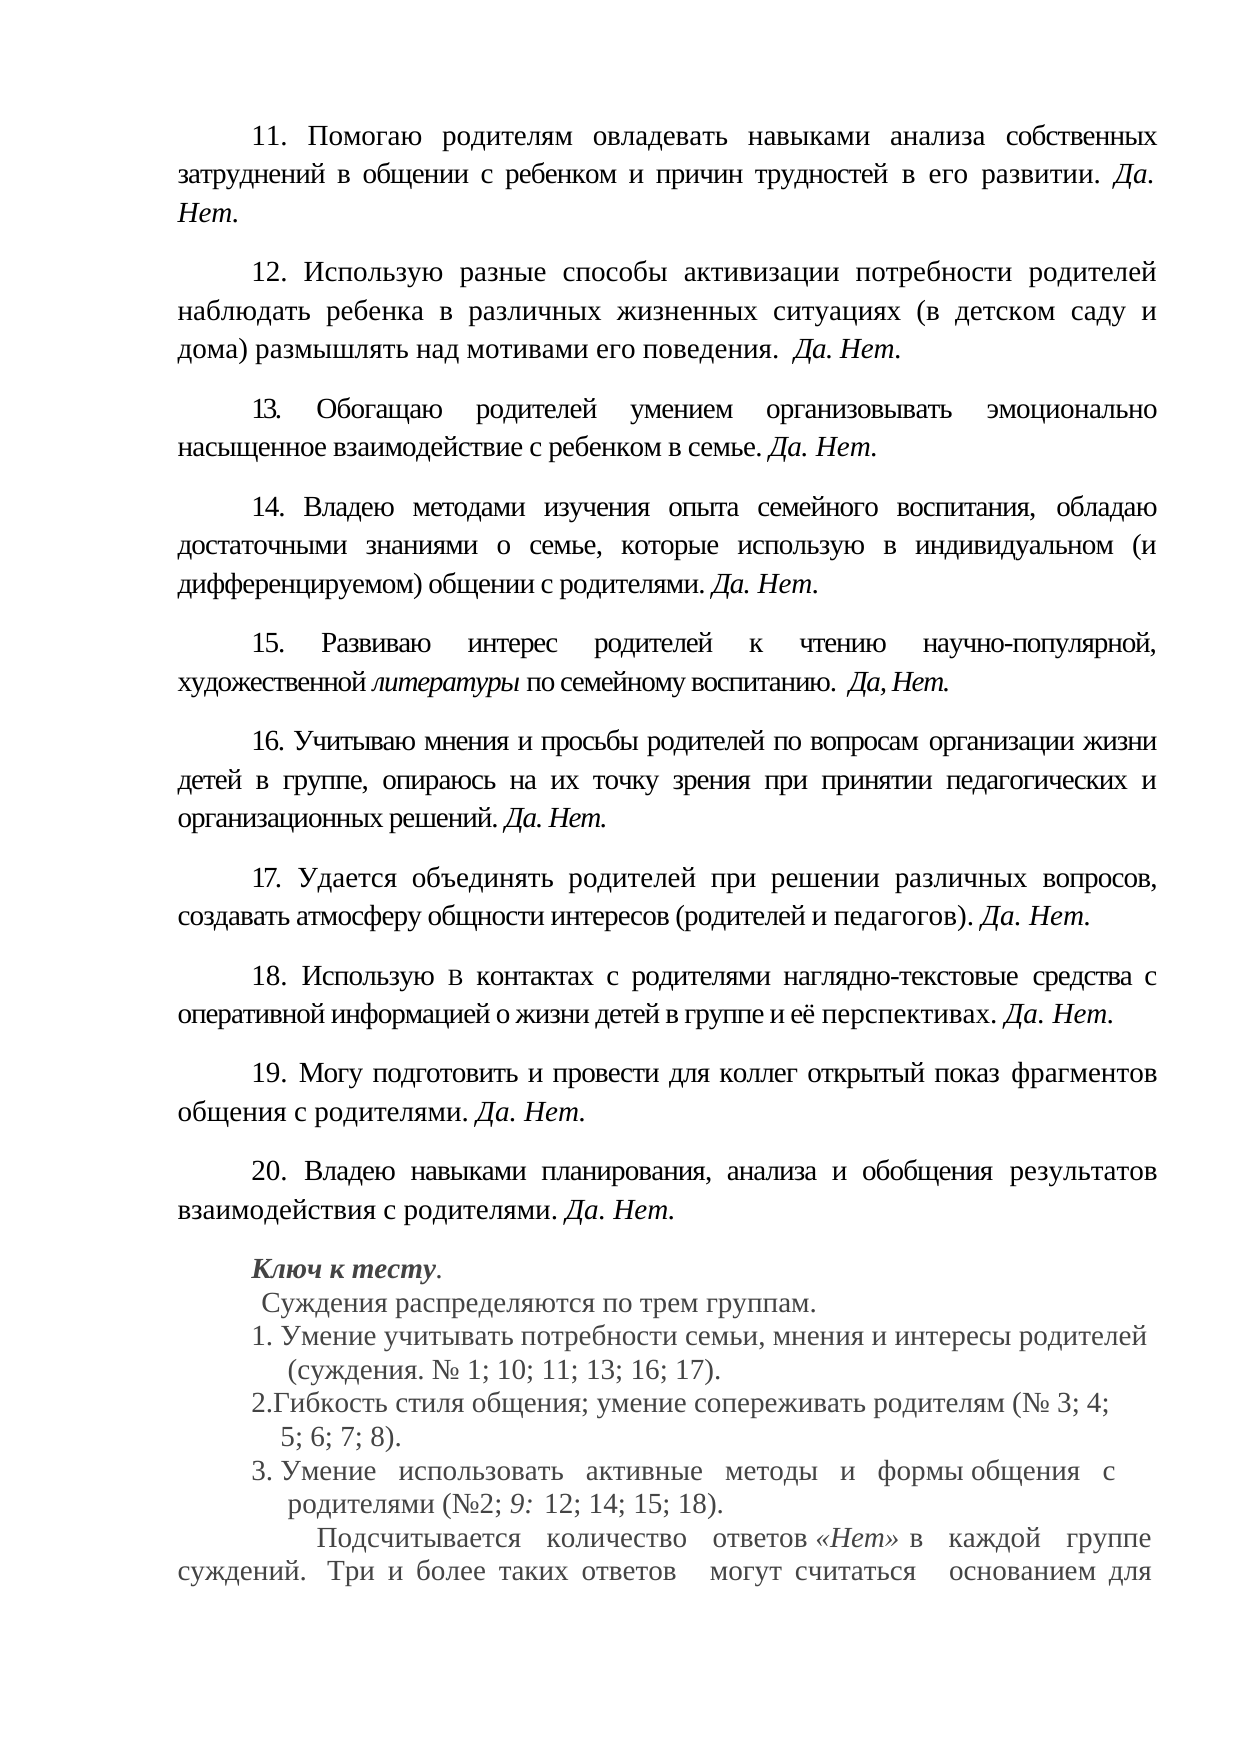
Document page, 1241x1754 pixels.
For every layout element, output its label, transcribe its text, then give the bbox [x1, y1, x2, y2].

text 12. Использую разные способы активизации потребности родителей наблюдать ребенка в различных жизненных ситуациях (в детском саду и дома) размышлять над мотивами его поведения. Да. Нет. [177, 254, 1157, 365]
text 18. Использую в контактах с родителями наглядно-текстовые средства с оперативной информацией о жизни детей в группе и её перспективах. Да. Нет. [177, 958, 1157, 1030]
text 16. Учитываю мнения и просьбы родителей по вопросам организации жизни детей в группе, опираюсь на их точку зрения при принятии педагогических и организационных решений. Да. Нет. [177, 723, 1157, 834]
text 5; 6; 7; 8). [177, 1419, 1152, 1453]
text родителями (№2; 9: 12; 14; 15; 18). [177, 1486, 1152, 1520]
text 1. Умение учитывать потребности семьи, мнения и интересы родителей [177, 1318, 1152, 1352]
text 15. Развиваю интерес родителей к чтению научно-популярной, художественной литературы по семейному воспитанию. Да, Нет. [177, 625, 1157, 697]
text Ключ к тесту. [177, 1251, 1152, 1285]
text 2.Гибкость стиля общения; умение сопереживать родителям (№ 3; 4; [177, 1386, 1152, 1419]
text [177, 1520, 1152, 1587]
text 20. Владею навыками планирования, анализа и обобщения результатов взаимодействия с родителями. Да. Нет. [177, 1153, 1157, 1226]
text 11. Помогаю родителям овладевать навыками анализа собственных затруднений в общении с ребенком и причин трудностей в его развитии. Да. Нет. [177, 118, 1157, 229]
text 14. Владею методами изучения опыта семейного воспитания, обладаю достаточными знаниями о семье, которые использую в индивидуальном (и дифференцируемом) общении с родителями. Да. Нет. [177, 489, 1157, 599]
text 19. Могу подготовить и провести для коллег открытый показ фрагментов общения с родителями. Да. Нет. [177, 1056, 1157, 1128]
text 3. Умение использовать активные методы и формы общения с [177, 1453, 1152, 1486]
text (суждения. № 1; 10; 11; 13; 16; 17). [177, 1352, 1152, 1386]
text 17. Удается объединять родителей при решении различных вопросов, создавать атмосферу общности интересов (родителей и педагогов). Да. Нет. [177, 860, 1157, 932]
text Суждения распределяются по трем группам. [177, 1285, 1152, 1318]
text 13. Обогащаю родителей умением организовывать эмоционально насыщенное взаимодействие с ребенком в семье. Да. Нет. [177, 391, 1157, 463]
